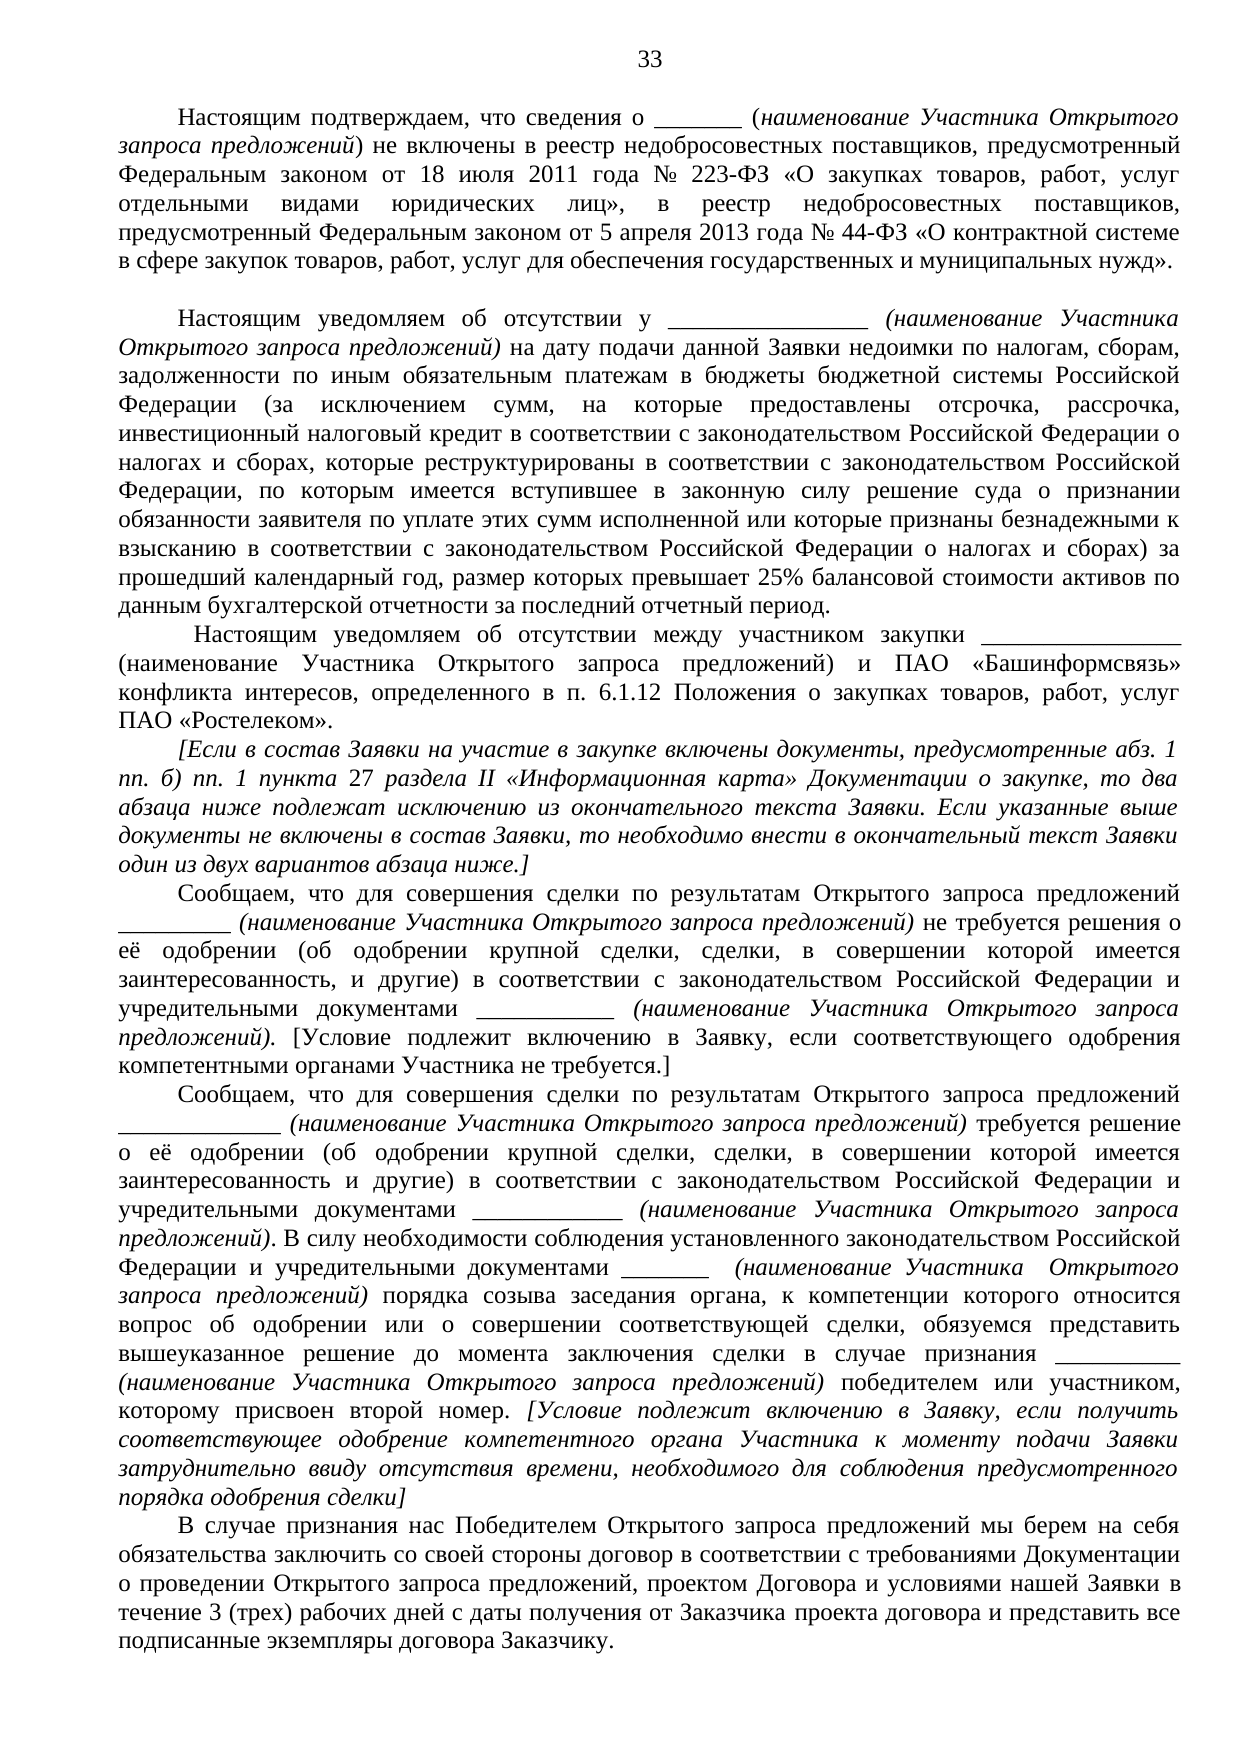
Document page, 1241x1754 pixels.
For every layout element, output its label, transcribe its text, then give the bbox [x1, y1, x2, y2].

text Настоящим уведомляем об отсутствии у ________________ (наименование Участника Открытого запроса предложений) на дату подачи данной Заявки недоимки по налогам, сборам, задолженности по иным обязательным платежам в бюджеты бюджетной системы Российской Федерации (за исключением сумм, на которые предоставлены отсрочка, рассрочка, инвестиционный налоговый кредит в соответствии с законодательством Российской Федерации о налогах и сборах, которые реструктурированы в соответствии с законодательством Российской Федерации, по которым имеется вступившее в законную силу решение суда о признании обязанности заявителя по уплате этих сумм исполненной или которые признаны безнадежными к взысканию в соответствии с законодательством Российской Федерации о налогах и сборах) за прошедший календарный год, размер которых превышает 25% балансовой стоимости активов по данным бухгалтерской отчетности за последний отчетный период. [118, 303, 1181, 619]
text Сообщаем, что для совершения сделки по результатам Открытого запроса предложений _____________ (наименование Участника Открытого запроса предложений) требуется решение о её одобрении (об одобрении крупной сделки, сделки, в совершении которой имеется заинтересованность и другие) в соответствии с законодательством Российской Федерации и учредительными документами ____________ (наименование Участника Открытого запроса предложений). В силу необходимости соблюдения установленного законодательством Российской Федерации и учредительными документами _______ (наименование Участника Открытого запроса предложений) порядка созыва заседания органа, к компетенции которого относится вопрос об одобрении или о совершении соответствующей сделки, обязуемся представить вышеуказанное решение до момента заключения сделки в случае признания __________ (наименование Участника Открытого запроса предложений) победителем или участником, которому присвоен второй номер. [Условие подлежит включению в Заявку, если получить соответствующее одобрение компетентного органа Участника к моменту подачи Заявки затруднительно ввиду отсутствия времени, необходимого для соблюдения предусмотренного порядка одобрения сделки] [118, 1079, 1181, 1511]
text [Если в состав Заявки на участие в закупке включены документы, предусмотренные абз. 1 пп. б) пп. 1 пункта 27 раздела II «Информационная карта» Документации о закупке, то два абзаца ниже подлежат исключению из окончательного текста Заявки. Если указанные выше документы не включены в состав Заявки, то необходимо внести в окончательный текст Заявки один из двух вариантов абзаца ниже.] [118, 734, 1181, 878]
text Настоящим уведомляем об отсутствии между участником закупки ________________ (наименование Участника Открытого запроса предложений) и ПАО «Башинформсвязь» конфликта интересов, определенного в п. 6.1.12 Положения о закупках товаров, работ, услуг ПАО «Ростелеком». [118, 619, 1181, 734]
text В случае признания нас Победителем Открытого запроса предложений мы берем на себя обязательства заключить со своей стороны договор в соответствии с требованиями Документации о проведении Открытого запроса предложений, проектом Договора и условиями нашей Заявки в течение 3 (трех) рабочих дней с даты получения от Заказчика проекта договора и представить все подписанные экземпляры договора Заказчику. [118, 1511, 1181, 1654]
text Сообщаем, что для совершения сделки по результатам Открытого запроса предложений _________ (наименование Участника Открытого запроса предложений) не требуется решения о её одобрении (об одобрении крупной сделки, сделки, в совершении которой имеется заинтересованность, и другие) в соответствии с законодательством Российской Федерации и учредительными документами ___________ (наименование Участника Открытого запроса предложений). [Условие подлежит включению в Заявку, если соответствующего одобрения компетентными органами Участника не требуется.] [118, 878, 1181, 1079]
text Настоящим подтверждаем, что сведения о _______ (наименование Участника Открытого запроса предложений) не включены в реестр недобросовестных поставщиков, предусмотренный Федеральным законом от 18 июля 2011 года № 223-ФЗ «О закупках товаров, работ, услуг отдельными видами юридических лиц», в реестр недобросовестных поставщиков, предусмотренный Федеральным законом от 5 апреля 2013 года № 44-ФЗ «О контрактной системе в сфере закупок товаров, работ, услуг для обеспечения государственных и муниципальных нужд». [118, 102, 1181, 274]
